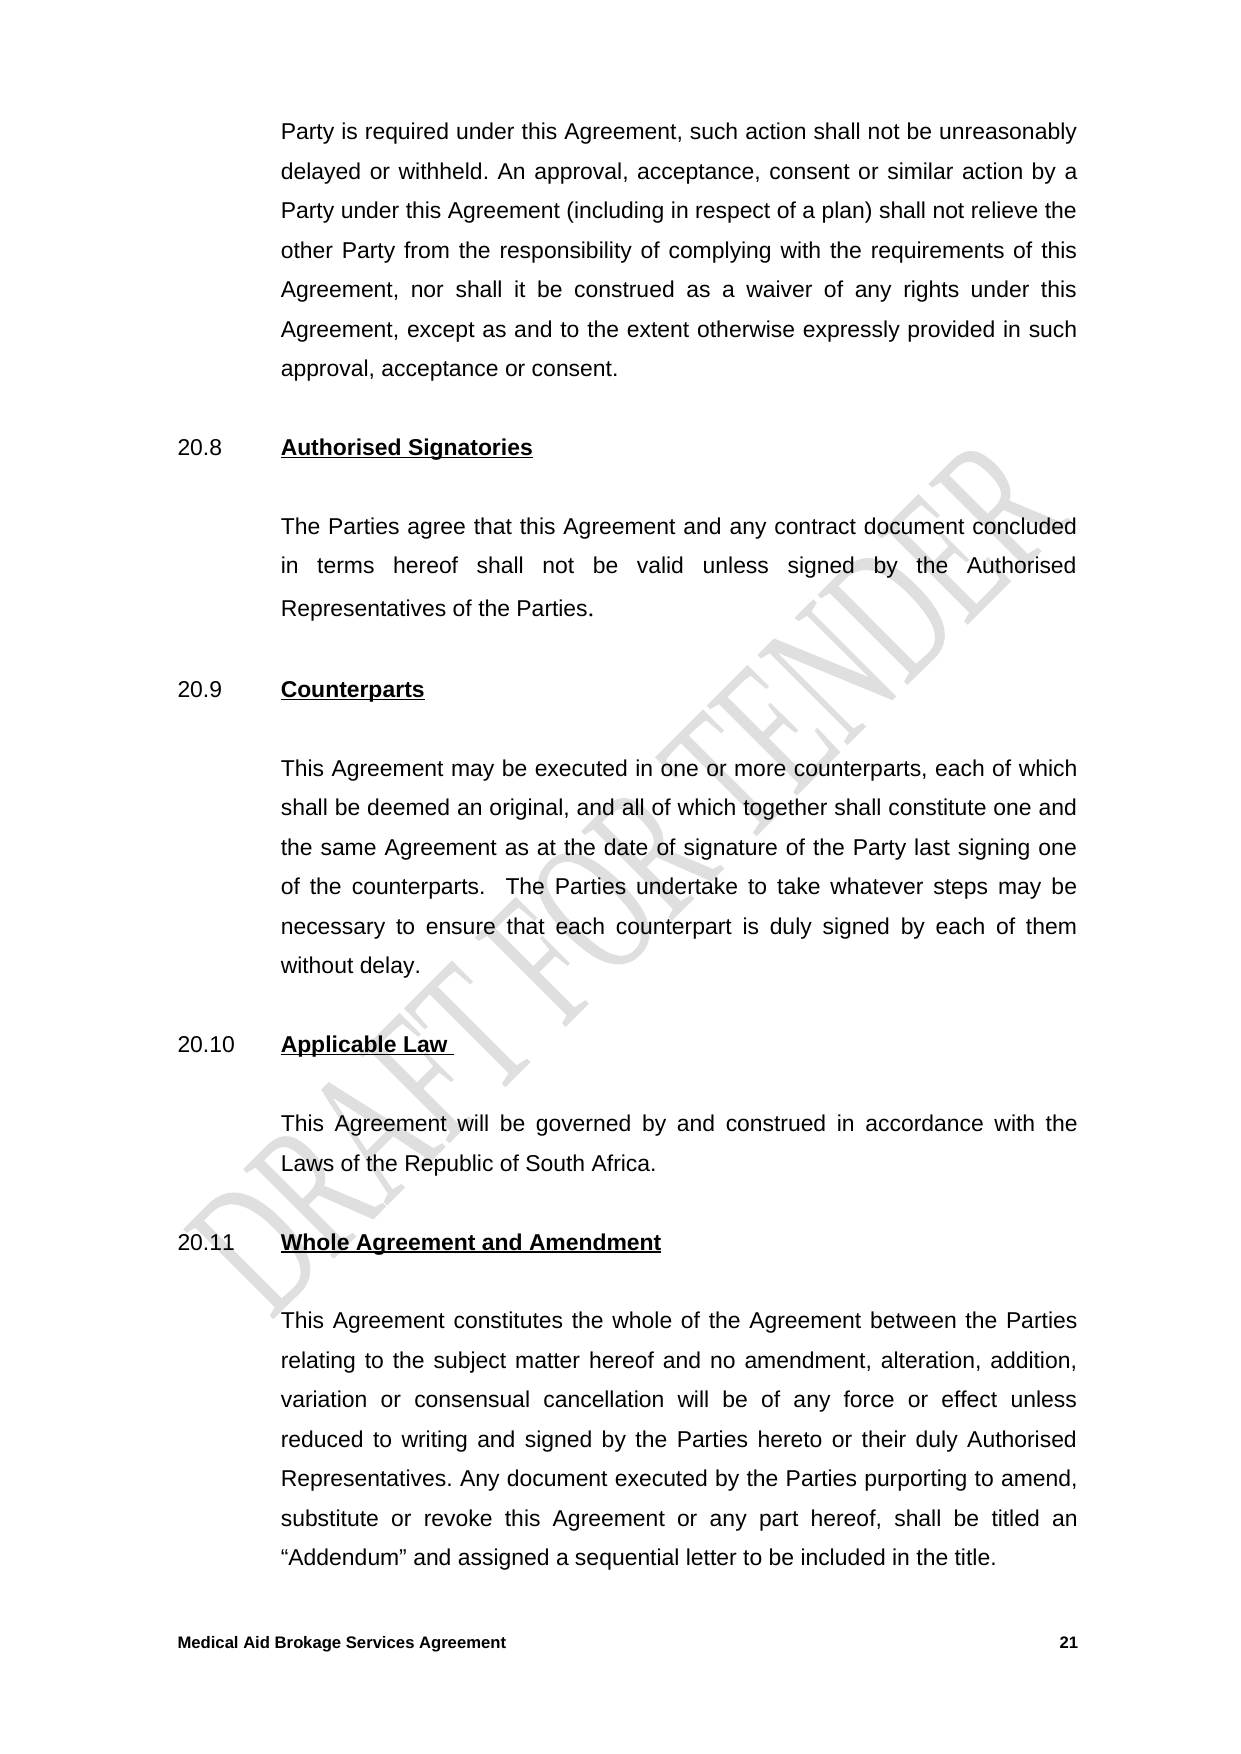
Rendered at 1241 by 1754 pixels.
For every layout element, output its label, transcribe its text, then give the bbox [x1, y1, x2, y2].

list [281, 118, 1078, 381]
list The Parties agree that this Agreement and any contract document concluded in terms hereof shall not be valid unless signed by the Authorised Representatives of the Parties. [281, 513, 1078, 622]
list This Agreement will be governed by and construed in accordance with the Laws of the Republic of South Africa. [177, 1110, 1078, 1176]
list This Agreement constitutes the whole of the Agreement between the Parties relating to the subject matter hereof and no amendment, alteration, addition, variation or consensual cancellation will be of any force or effect unless reduced to writing and signed by the Parties hereto or their duly Authorised Representatives. Any document executed by the Parties purporting to amend, substitute or revoke this Agreement or any part hereof, shall be titled an “Addendum” and assigned a sequential letter to be included in the title. [177, 1307, 1078, 1571]
list This Agreement may be executed in one or more counterparts, each of which shall be deemed an original, and all of which together shall constitute one and the same Agreement as at the date of signature of the Party last signing one of the counterparts. The Parties undertake to take whatever steps may be necessary to ensure that each counterpart is duly signed by each of them without delay. [177, 755, 1078, 978]
list Counterparts [177, 676, 1078, 702]
list Applicable Law [177, 1031, 1078, 1057]
list Whole Agreement and Amendment [177, 1228, 1078, 1255]
list Authorised Signatories [177, 434, 1078, 460]
